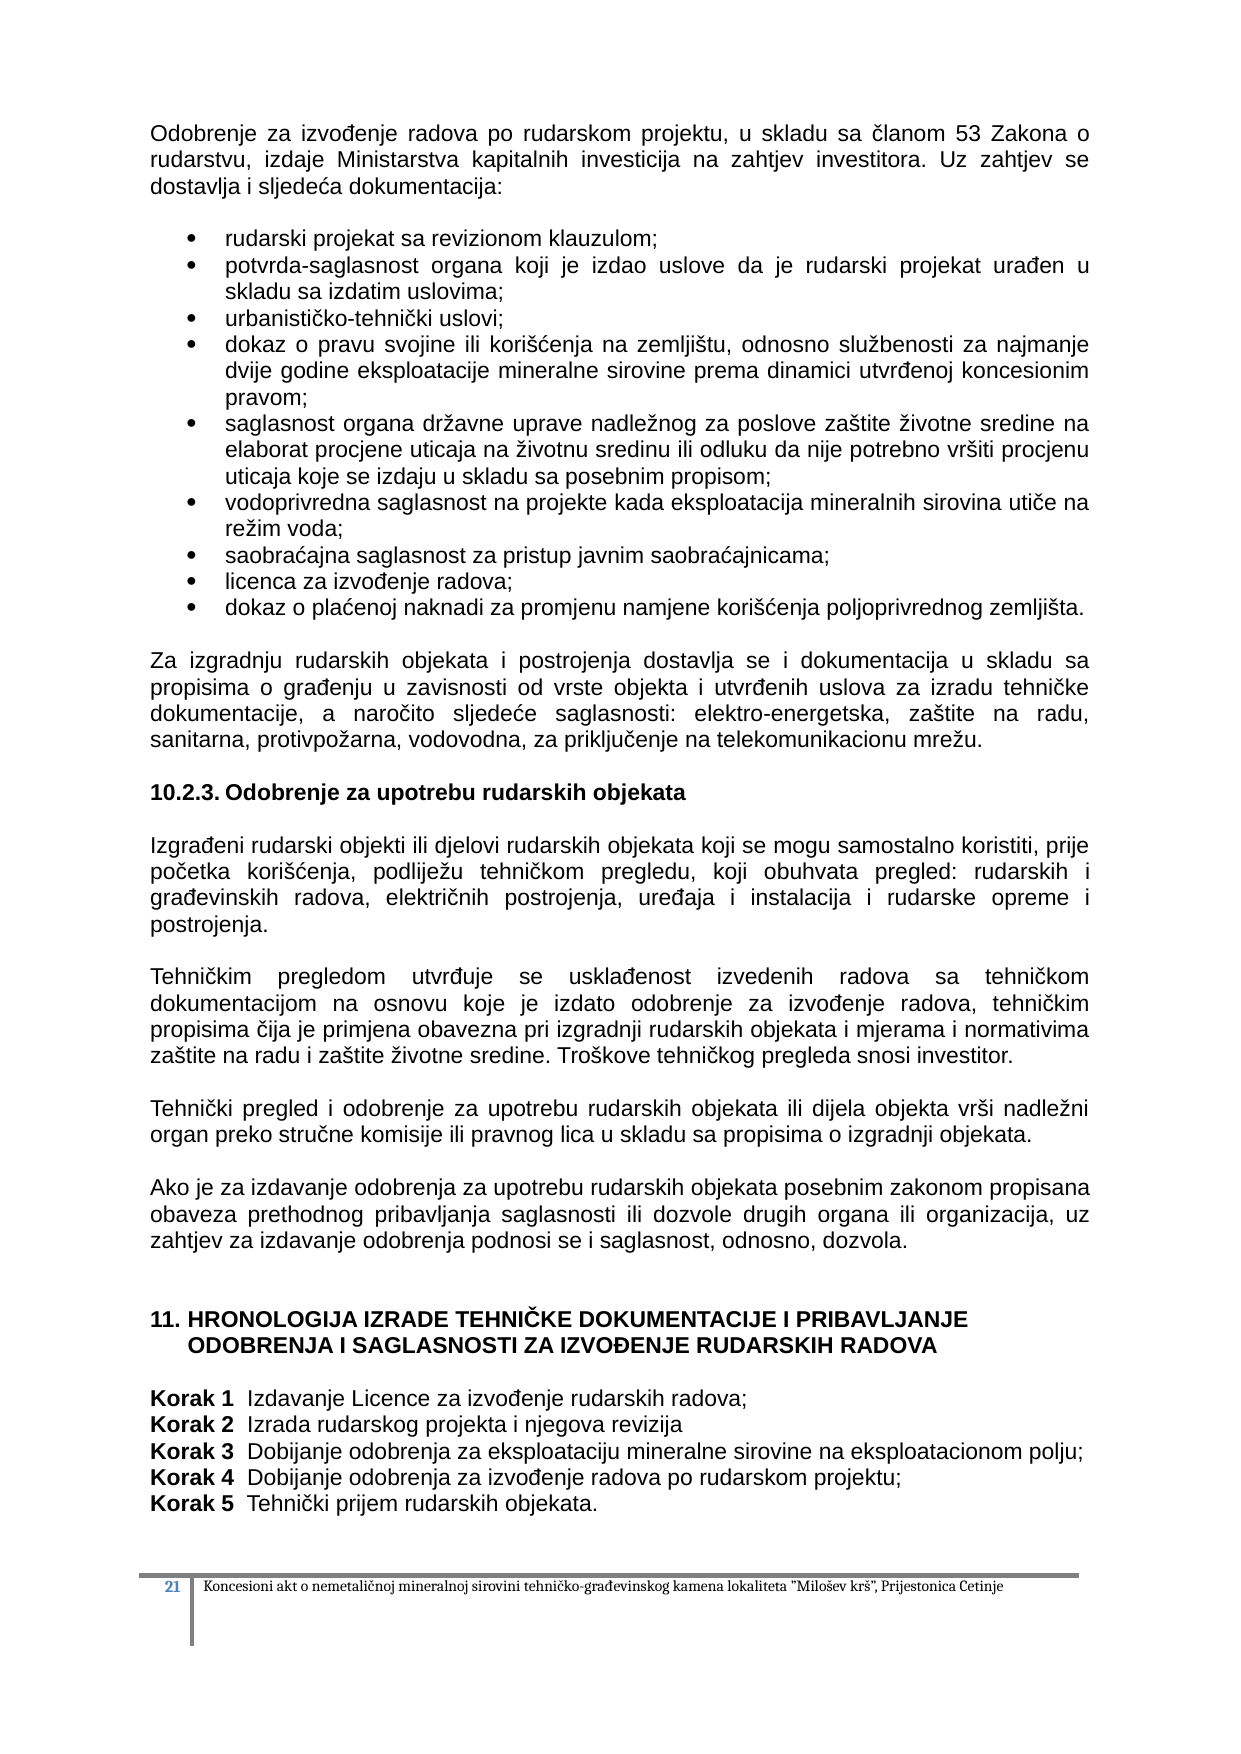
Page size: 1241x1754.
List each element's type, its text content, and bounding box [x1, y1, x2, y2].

text Za izgradnju rudarskih objekata i postrojenja dostavlja se i dokumentacija u skladu sa propisima o građenju u zavisnosti od vrste objekta i utvrđenih uslova za izradu tehničke dokumentacije, a naročito sljedeće saglasnosti: elektro-energetska, zaštite na radu, sanitarna, protivpožarna, vodovodna, za priključenje na telekomunikacionu mrežu. [150, 647, 1090, 752]
text Korak 2 Izrada rudarskog projekta i njegova revizija [150, 1411, 1090, 1438]
list vodoprivredna saglasnost na projekte kada eksploatacija mineralnih sirovina utiče na režim voda; [187, 489, 1090, 542]
text Ako je za izdavanje odobrenja za upotrebu rudarskih objekata posebnim zakonom propisana obaveza prethodnog pribavljanja saglasnosti ili dozvole drugih organa ili organizacija, uz zahtjev za izdavanje odobrenja podnosi se i saglasnost, odnosno, dozvola. [150, 1174, 1090, 1253]
subtitle Odobrenje za upotrebu rudarskih objekata [150, 779, 1090, 805]
text Korak 4 Dobijanje odobrenja za izvođenje radova po rudarskom projektu; [150, 1464, 1090, 1490]
text Odobrenje za izvođenje radova po rudarskom projektu, u skladu sa članom 53 Zakona o rudarstvu, izdaje Ministarstva kapitalnih investicija na zahtjev investitora. Uz zahtjev se dostavlja i sljedeća dokumentacija: [150, 120, 1090, 199]
list saglasnost organa državne uprave nadležnog za poslove zaštite životne sredine na elaborat procjene uticaja na životnu sredinu ili odluku da nije potrebno vršiti procjenu uticaja koje se izdaju u skladu sa posebnim propisom; [187, 410, 1090, 489]
text Tehnički pregled i odobrenje za upotrebu rudarskih objekata ili dijela objekta vrši nadležni organ preko stručne komisije ili pravnog lica u skladu sa propisima o izgradnji objekata. [150, 1095, 1090, 1148]
list Korak 1 Izdavanje Licence za izvođenje rudarskih radova; [150, 1385, 1090, 1411]
text Tehničkim pregledom utvrđuje se usklađenost izvedenih radova sa tehničkom dokumentacijom na osnovu koje je izdato odobrenje za izvođenje radova, tehničkim propisima čija je primjena obavezna pri izgradnji rudarskih objekata i mjerama i normativima zaštite na radu i zaštite životne sredine. Troškove tehničkog pregleda snosi investitor. [150, 963, 1090, 1069]
list potvrda-saglasnost organa koji je izdao uslove da je rudarski projekat urađen u skladu sa izdatim uslovima; [187, 252, 1090, 304]
list saobraćajna saglasnost za pristup javnim saobraćajnicama; [187, 542, 1090, 568]
text Korak 5 Tehnički prijem rudarskih objekata. [150, 1490, 1090, 1517]
subtitle HRONOLOGIJA IZRADE TEHNIČKE DOKUMENTACIJE I PRIBAVLJANJE ODOBRENJA I SAGLASNOSTI ZA IZVOĐENJE RUDARSKIH RADOVA [150, 1306, 1090, 1359]
text Korak 3 Dobijanje odobrenja za eksploataciju mineralne sirovine na eksploatacionom polju; [150, 1438, 1090, 1464]
list dokaz o plaćenoj naknadi za promjenu namjene korišćenja poljoprivrednog zemljišta. [187, 594, 1090, 621]
list urbanističko-tehnički uslovi; [187, 304, 1090, 331]
text Izgrađeni rudarski objekti ili djelovi rudarskih objekata koji se mogu samostalno koristiti, prije početka korišćenja, podliježu tehničkom pregledu, koji obuhvata pregled: rudarskih i građevinskih radova, električnih postrojenja, uređaja i instalacija i rudarske opreme i postrojenja. [150, 832, 1090, 937]
list licenca za izvođenje radova; [187, 568, 1090, 594]
list rudarski projekat sa revizionom klauzulom; [187, 225, 1090, 252]
list dokaz o pravu svojine ili korišćenja na zemljištu, odnosno službenosti za najmanje dvije godine eksploatacije mineralne sirovine prema dinamici utvrđenoj koncesionim pravom; [187, 331, 1090, 410]
